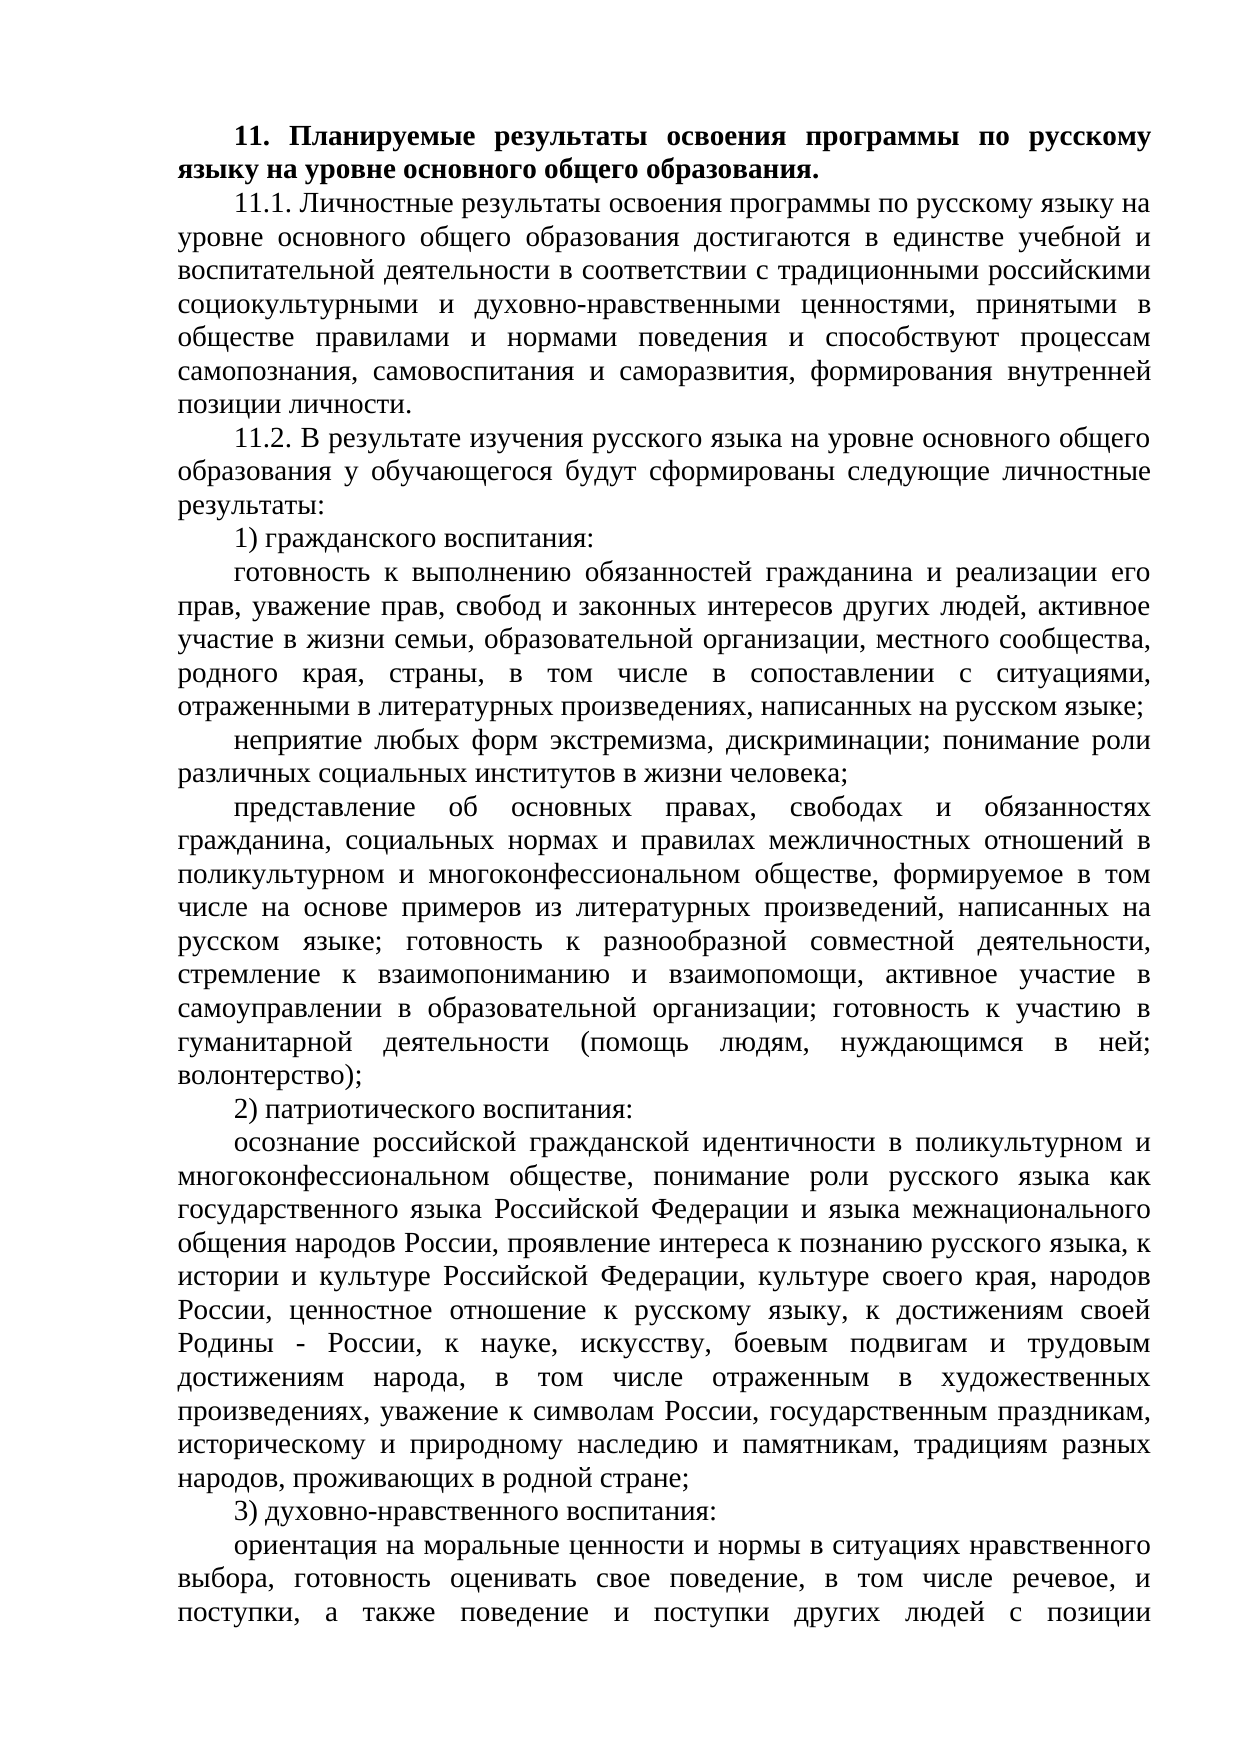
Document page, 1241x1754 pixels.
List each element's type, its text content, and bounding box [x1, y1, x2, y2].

text 11. Планируемые результаты освоения программы по русскому языку на уровне основного общего образования. [177, 118, 1152, 185]
text представление об основных правах, свободах и обязанностях гражданина, социальных нормах и правилах межличностных отношений в поликультурном и многоконфессиональном обществе, формируемое в том числе на основе примеров из литературных произведений, написанных на русском языке; готовность к разнообразной совместной деятельности, стремление к взаимопониманию и взаимопомощи, активное участие в самоуправлении в образовательной организации; готовность к участию в гуманитарной деятельности (помощь людям, нуждающимся в ней; волонтерство); [177, 789, 1152, 1091]
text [177, 1527, 1152, 1627]
text неприятие любых форм экстремизма, дискриминации; понимание роли различных социальных институтов в жизни человека; [177, 722, 1152, 789]
text осознание российской гражданской идентичности в поликультурном и многоконфессиональном обществе, понимание роли русского языка как государственного языка Российской Федерации и языка межнационального общения народов России, проявление интереса к познанию русского языка, к истории и культуре Российской Федерации, культуре своего края, народов России, ценностное отношение к русскому языку, к достижениям своей Родины - России, к науке, искусству, боевым подвигам и трудовым достижениям народа, в том числе отраженным в художественных произведениях, уважение к символам России, государственным праздникам, историческому и природному наследию и памятникам, традициям разных народов, проживающих в родной стране; [177, 1124, 1152, 1493]
text 2) патриотического воспитания: [177, 1091, 1152, 1124]
text 1) гражданского воспитания: [177, 521, 1152, 554]
text 3) духовно-нравственного воспитания: [177, 1493, 1152, 1527]
text 11.2. В результате изучения русского языка на уровне основного общего образования у обучающегося будут сформированы следующие личностные результаты: [177, 420, 1152, 521]
text готовность к выполнению обязанностей гражданина и реализации его прав, уважение прав, свобод и законных интересов других людей, активное участие в жизни семьи, образовательной организации, местного сообщества, родного края, страны, в том числе в сопоставлении с ситуациями, отраженными в литературных произведениях, написанных на русском языке; [177, 554, 1152, 722]
text 11.1. Личностные результаты освоения программы по русскому языку на уровне основного общего образования достигаются в единстве учебной и воспитательной деятельности в соответствии с традиционными российскими социокультурными и духовно-нравственными ценностями, принятыми в обществе правилами и нормами поведения и способствуют процессам самопознания, самовоспитания и саморазвития, формирования внутренней позиции личности. [177, 185, 1152, 420]
